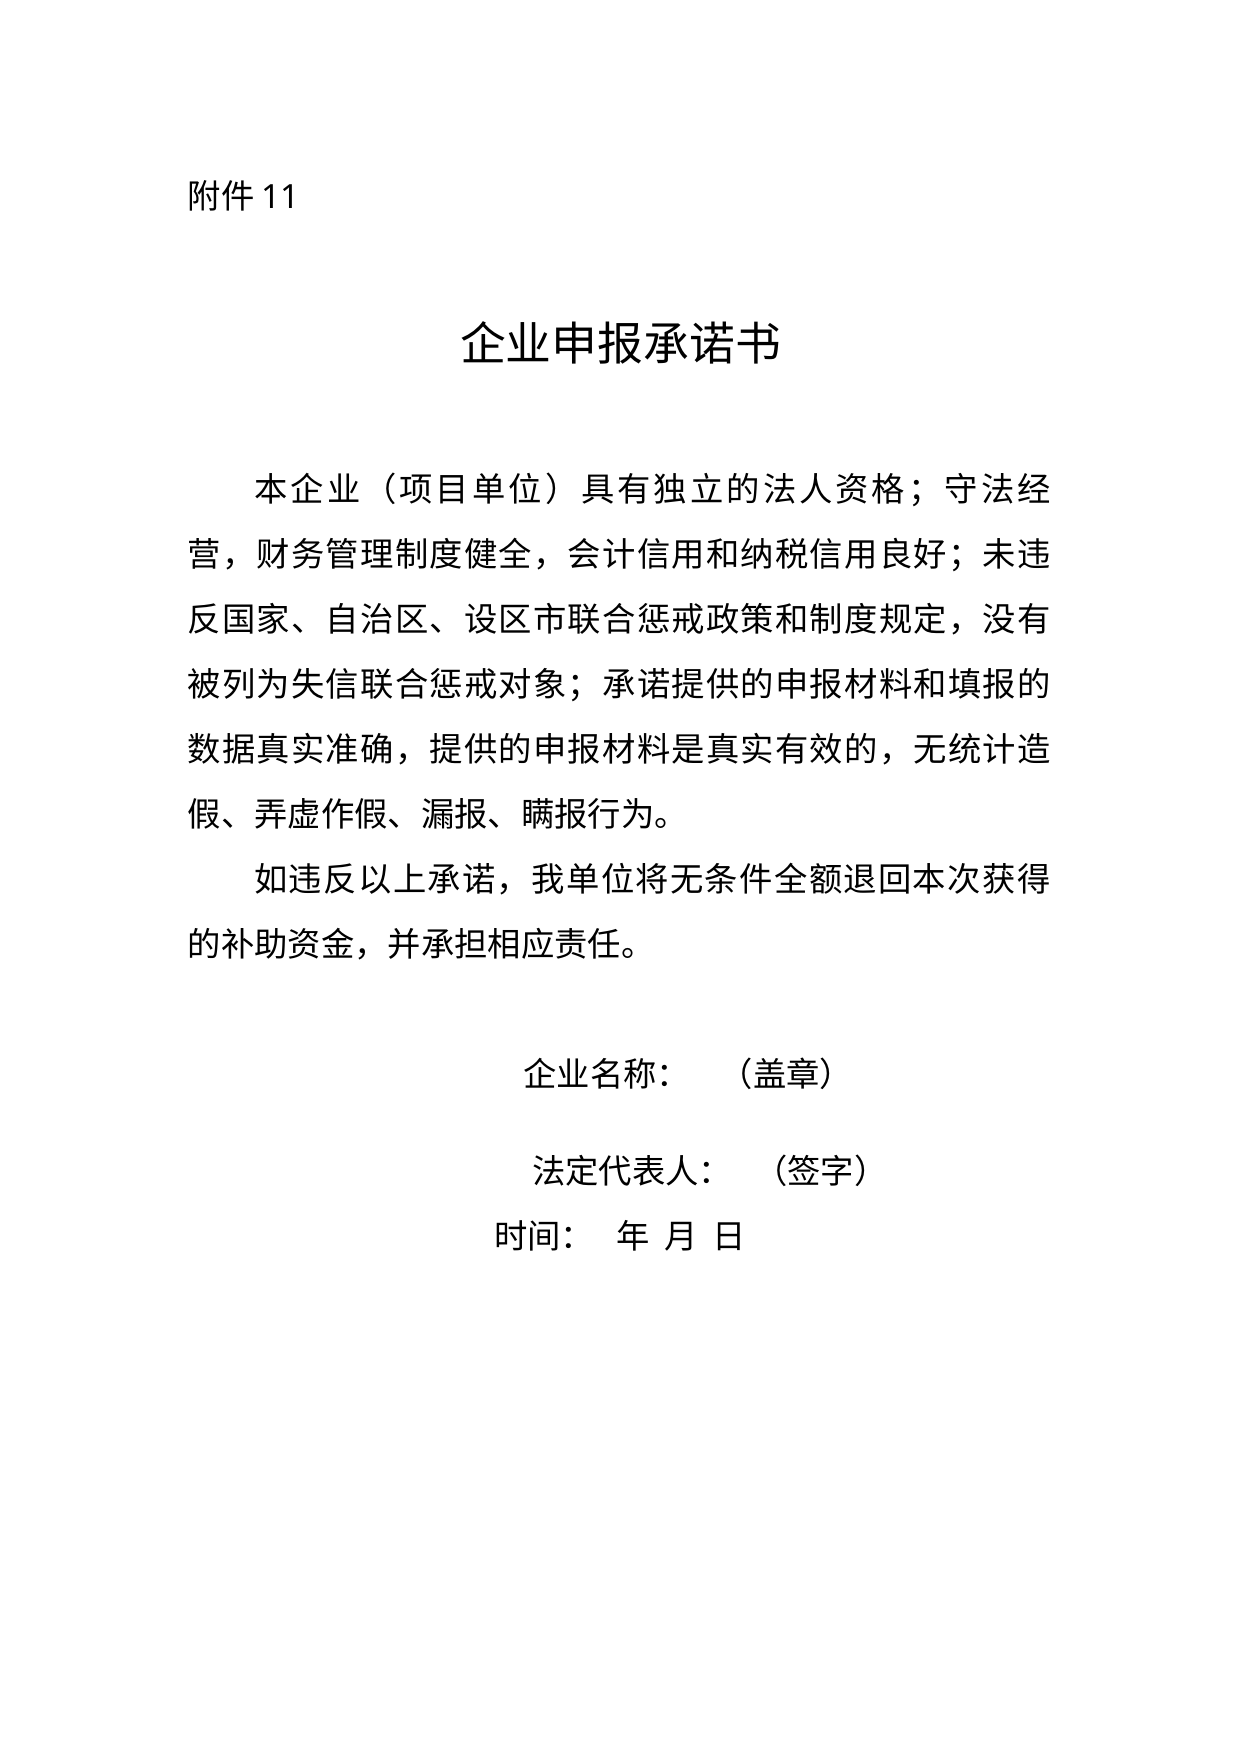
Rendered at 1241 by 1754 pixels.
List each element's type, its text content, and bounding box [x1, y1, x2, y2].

text 企业名称： （盖章） [187, 1039, 1053, 1104]
text 企业申报承诺书 [187, 292, 1053, 389]
text 如违反以上承诺，我单位将无条件全额退回本次获得的补助资金，并承担相应责任。 [187, 844, 1053, 974]
text 本企业（项目单位）具有独立的法人资格；守法经营，财务管理制度健全，会计信用和纳税信用良好；未违反国家、自治区、设区市联合惩戒政策和制度规定，没有被列为失信联合惩戒对象；承诺提供的申报材料和填报的数据真实准确，提供的申报材料是真实有效的，无统计造假、弄虚作假、漏报、瞒报行为。 [187, 454, 1053, 844]
text 附件1 [187, 162, 1053, 227]
text 法定代表人： （签字） 时间： 年 月 日 [187, 1137, 1053, 1267]
